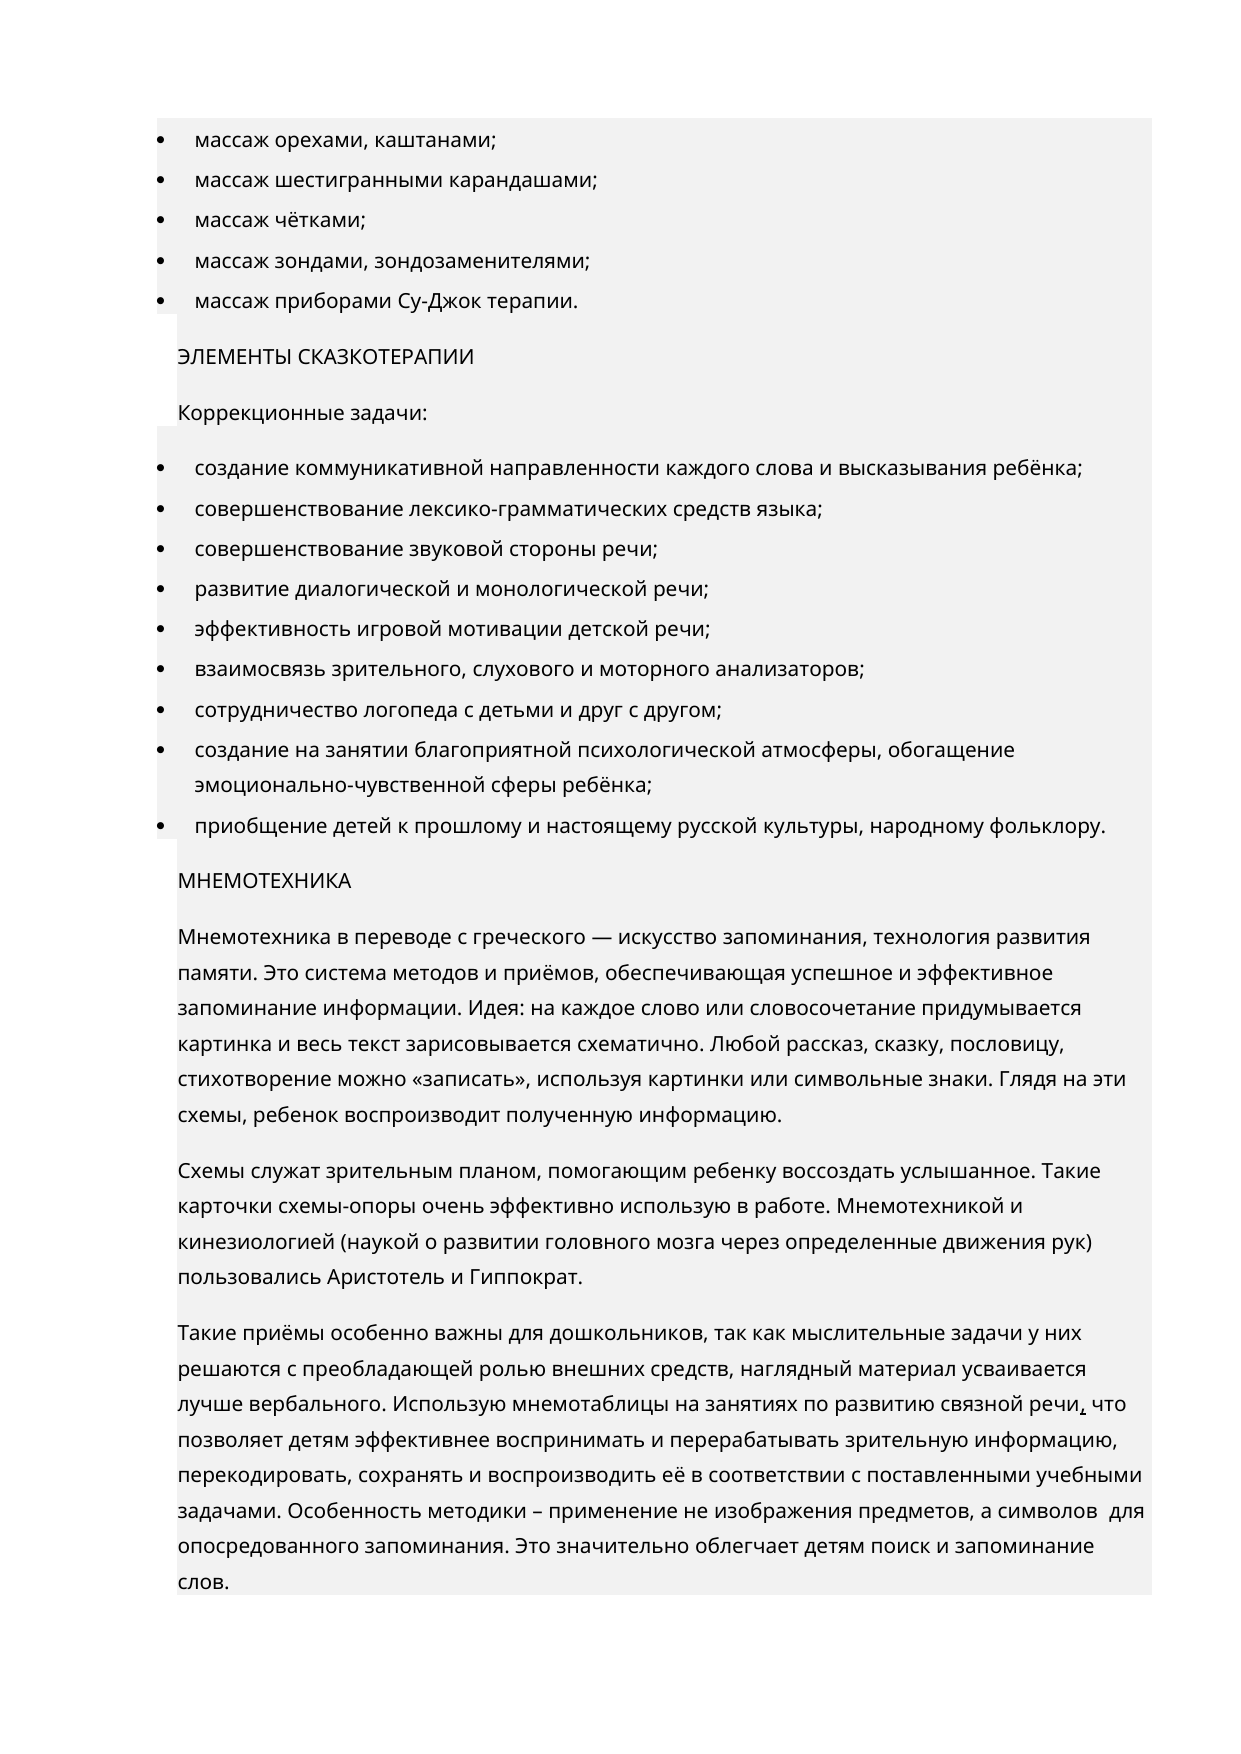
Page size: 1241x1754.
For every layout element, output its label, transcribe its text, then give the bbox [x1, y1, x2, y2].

list совершенствование звуковой стороны речи; [157, 527, 1152, 562]
text Такие приёмы особенно важны для дошкольников, так как мыслительные задачи у них решаются с преобладающей ролью внешних средств, наглядный материал усваивается лучше вербального. Использую мнемотаблицы на занятиях по развитию связной речи, что позволяет детям эффективнее воспринимать и перерабатывать зрительную информацию, перекодировать, сохранять и воспроизводить её в соответствии с поставленными учебными задачами. Особенность методики – применение не изображения предметов, а символов для опосредованного запоминания. Это значительно облегчает детям поиск и запоминание слов. [177, 1311, 1152, 1595]
text ЭЛЕМЕНТЫ СКАЗКОТЕРАПИИ [177, 335, 1152, 370]
list взаимосвязь зрительного, слухового и моторного анализаторов; [157, 647, 1152, 683]
list развитие диалогической и монологической речи; [157, 567, 1152, 603]
list массаж чётками; [157, 198, 1152, 234]
list приобщение детей к прошлому и настоящему русской культуры, народному фольклору. [157, 804, 1152, 839]
list массаж приборами Су-Джок терапии. [157, 279, 1152, 314]
text Схемы служат зрительным планом, помогающим ребенку воссоздать услышанное. Такие карточки схемы-опоры очень эффективно использую в работе. Мнемотехникой и кинезиологией (наукой о развитии головного мозга через определенные движения рук) пользовались Аристотель и Гиппократ. [177, 1149, 1152, 1291]
text Коррекционные задачи: [177, 391, 1152, 426]
list совершенствование лексико-грамматических средств языка; [157, 487, 1152, 522]
list эффективность игровой мотивации детской речи; [157, 607, 1152, 643]
text МНЕМОТЕХНИКА [177, 859, 1152, 895]
list массаж орехами, каштанами; [157, 118, 1152, 154]
list сотрудничество логопеда с детьми и друг с другом; [157, 688, 1152, 723]
list создание на занятии благоприятной психологической атмосферы, обогащение эмоционально-чувственной сферы ребёнка; [157, 728, 1152, 799]
list создание коммуникативной направленности каждого слова и высказывания ребёнка; [157, 446, 1152, 482]
list массаж шестигранными карандашами; [157, 158, 1152, 194]
list массаж зондами, зондозаменителями; [157, 239, 1152, 274]
text Мнемотехника в переводе с греческого — искусство запоминания, технология развития памяти. Это система методов и приёмов, обеспечивающая успешное и эффективное запоминание информации. Идея: на каждое слово или словосочетание придумывается картинка и весь текст зарисовывается схематично. Любой рассказ, сказку, пословицу, стихотворение можно «записать», используя картинки или символьные знаки. Глядя на эти схемы, ребенок воспроизводит полученную информацию. [177, 915, 1152, 1128]
